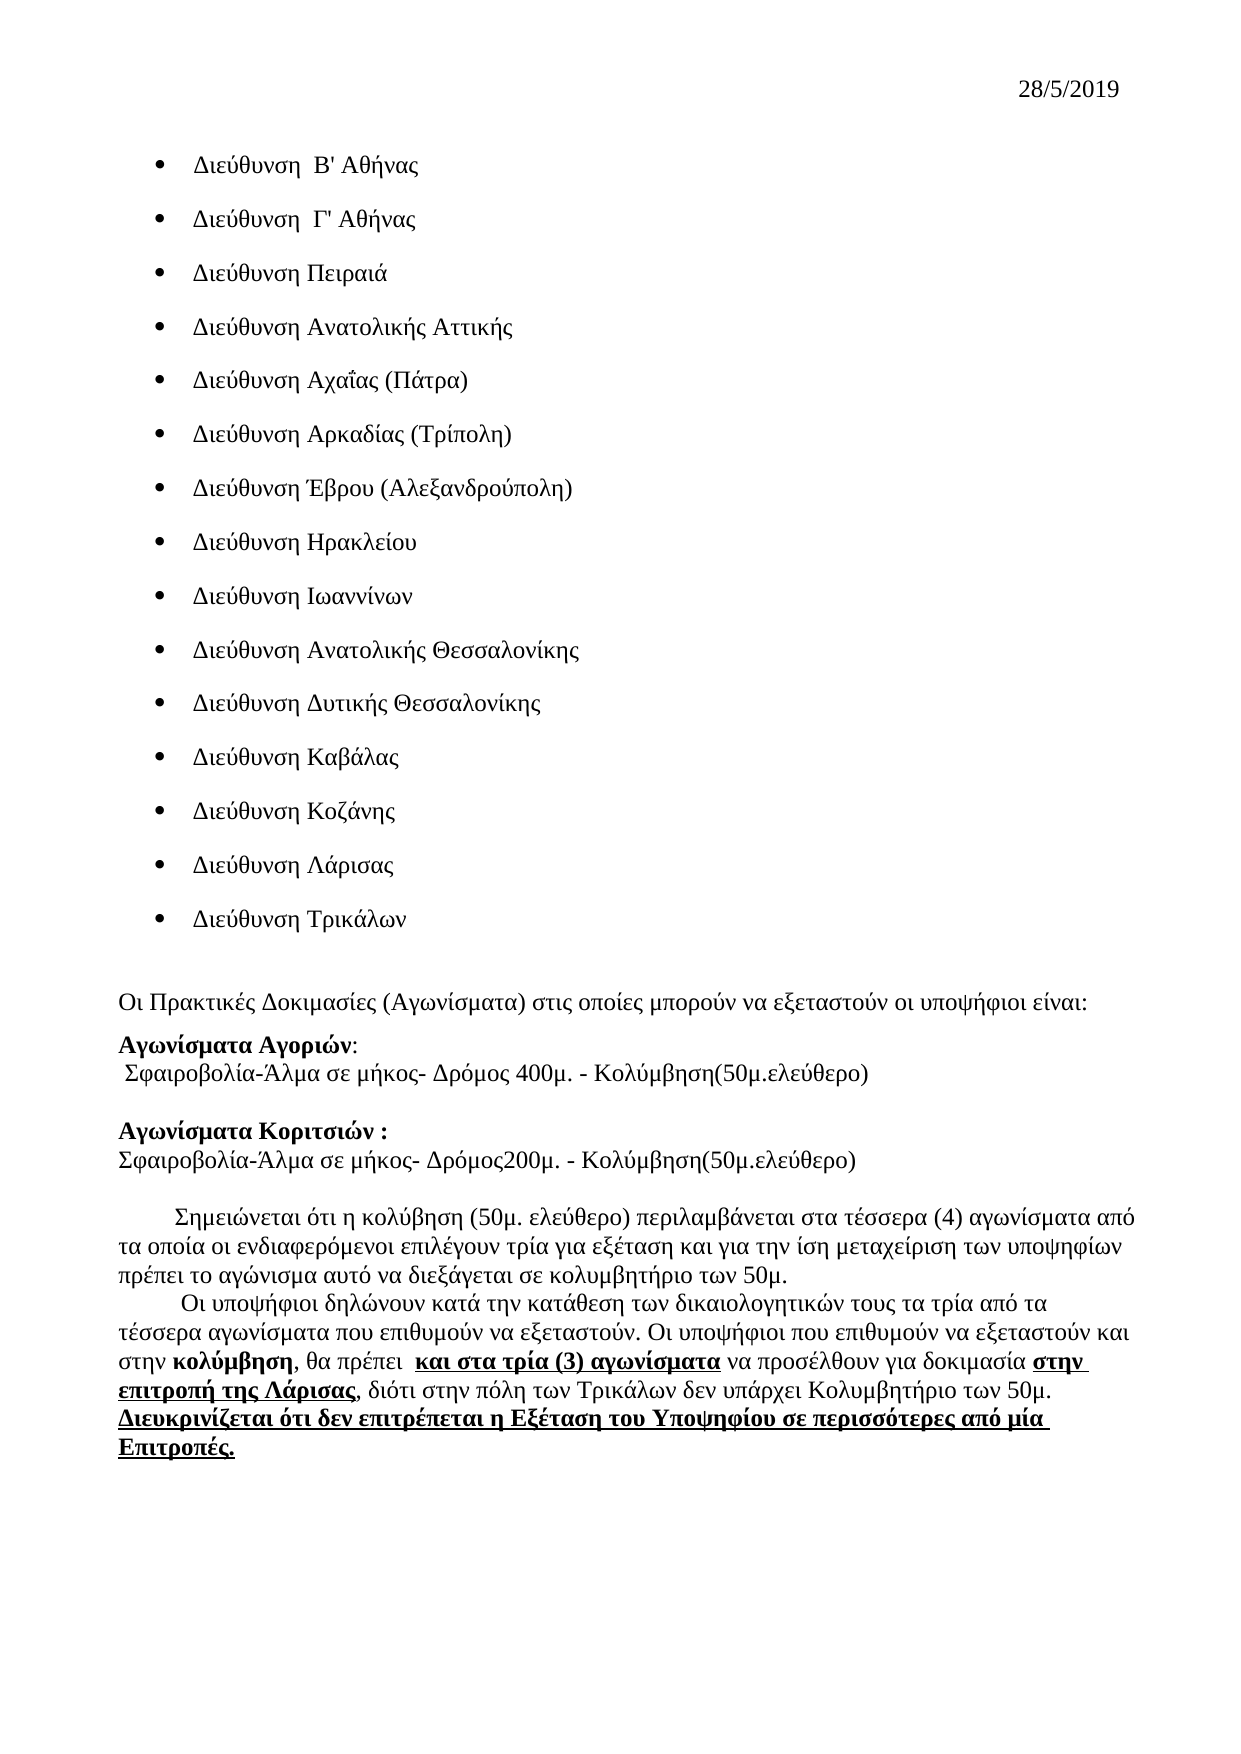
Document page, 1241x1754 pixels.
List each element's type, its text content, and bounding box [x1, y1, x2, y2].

list Διεύθυνση Γ' Αθήνας [155, 204, 1137, 233]
list Διεύθυνση Αχαΐας (Πάτρα) [155, 365, 1137, 394]
list Διεύθυνση Λάρισας [155, 850, 1137, 879]
list Διεύθυνση Κοζάνης [155, 796, 1137, 825]
list Διεύθυνση Ιωαννίνων [155, 581, 1137, 609]
text Σφαιροβολία-Άλμα σε μήκος- Δρόμος 400μ. - Κολύμβηση(50μ.ελεύθερο) [118, 1058, 1137, 1087]
list Διεύθυνση Δυτικής Θεσσαλονίκης [155, 688, 1137, 717]
list Διεύθυνση Πειραιά [155, 258, 1137, 286]
list Διεύθυνση Ανατολικής Θεσσαλονίκης [155, 635, 1137, 663]
list Διεύθυνση Β' Αθήνας [156, 150, 1137, 179]
list Διεύθυνση Έβρου (Αλεξανδρούπολη) [155, 473, 1137, 502]
list Διεύθυνση Τρικάλων [155, 904, 1137, 933]
list Διεύθυνση Αρκαδίας (Τρίπολη) [155, 419, 1137, 448]
text Οι Πρακτικές Δοκιμασίες (Αγωνίσματα) στις οποίες μπορούν να εξεταστούν οι υποψήφιοι είναι: [118, 987, 1137, 1015]
text τέσσερα αγωνίσματα που επιθυμούν να εξεταστούν. Οι υποψήφιοι που επιθυμούν να εξεταστούν και στην κολύμβηση, θα πρέπει και στα τρία (3) αγωνίσματα να προσέλθουν για δοκιμασία στην επιτροπή της Λάρισας, διότι στην πόλη των Τρικάλων δεν υπάρχει Κολυμβητήριο των 50μ. [118, 1317, 1137, 1403]
text Αγωνίσματα Αγοριών: [118, 1030, 1137, 1058]
text Διευκρινίζεται ότι δεν επιτρέπεται η Εξέταση του Υποψηφίου σε περισσότερες από μία Επιτροπές. [118, 1403, 1137, 1461]
text Σφαιροβολία-Άλμα σε μήκος- Δρόμος200μ. - Κολύμβηση(50μ.ελεύθερο) [118, 1145, 1137, 1173]
list Διεύθυνση Καβάλας [155, 742, 1137, 771]
list Διεύθυνση Ανατολικής Αττικής [155, 312, 1137, 340]
list Διεύθυνση Ηρακλείου [155, 527, 1137, 556]
text Οι υποψήφιοι δηλώνουν κατά την κατάθεση των δικαιολογητικών τους τα τρία από τα [118, 1288, 1137, 1317]
text Αγωνίσματα Κοριτσιών : [118, 1116, 1137, 1145]
text Σημειώνεται ότι η κολύβηση (50μ. ελεύθερο) περιλαμβάνεται στα τέσσερα (4) αγωνίσματα από τα οποία οι ενδιαφερόμενοι επιλέγουν τρία για εξέταση και για την ίση μεταχείριση των υποψηφίων πρέπει το αγώνισμα αυτό να διεξάγεται σε κολυμβητήριο των 50μ. [118, 1202, 1137, 1288]
